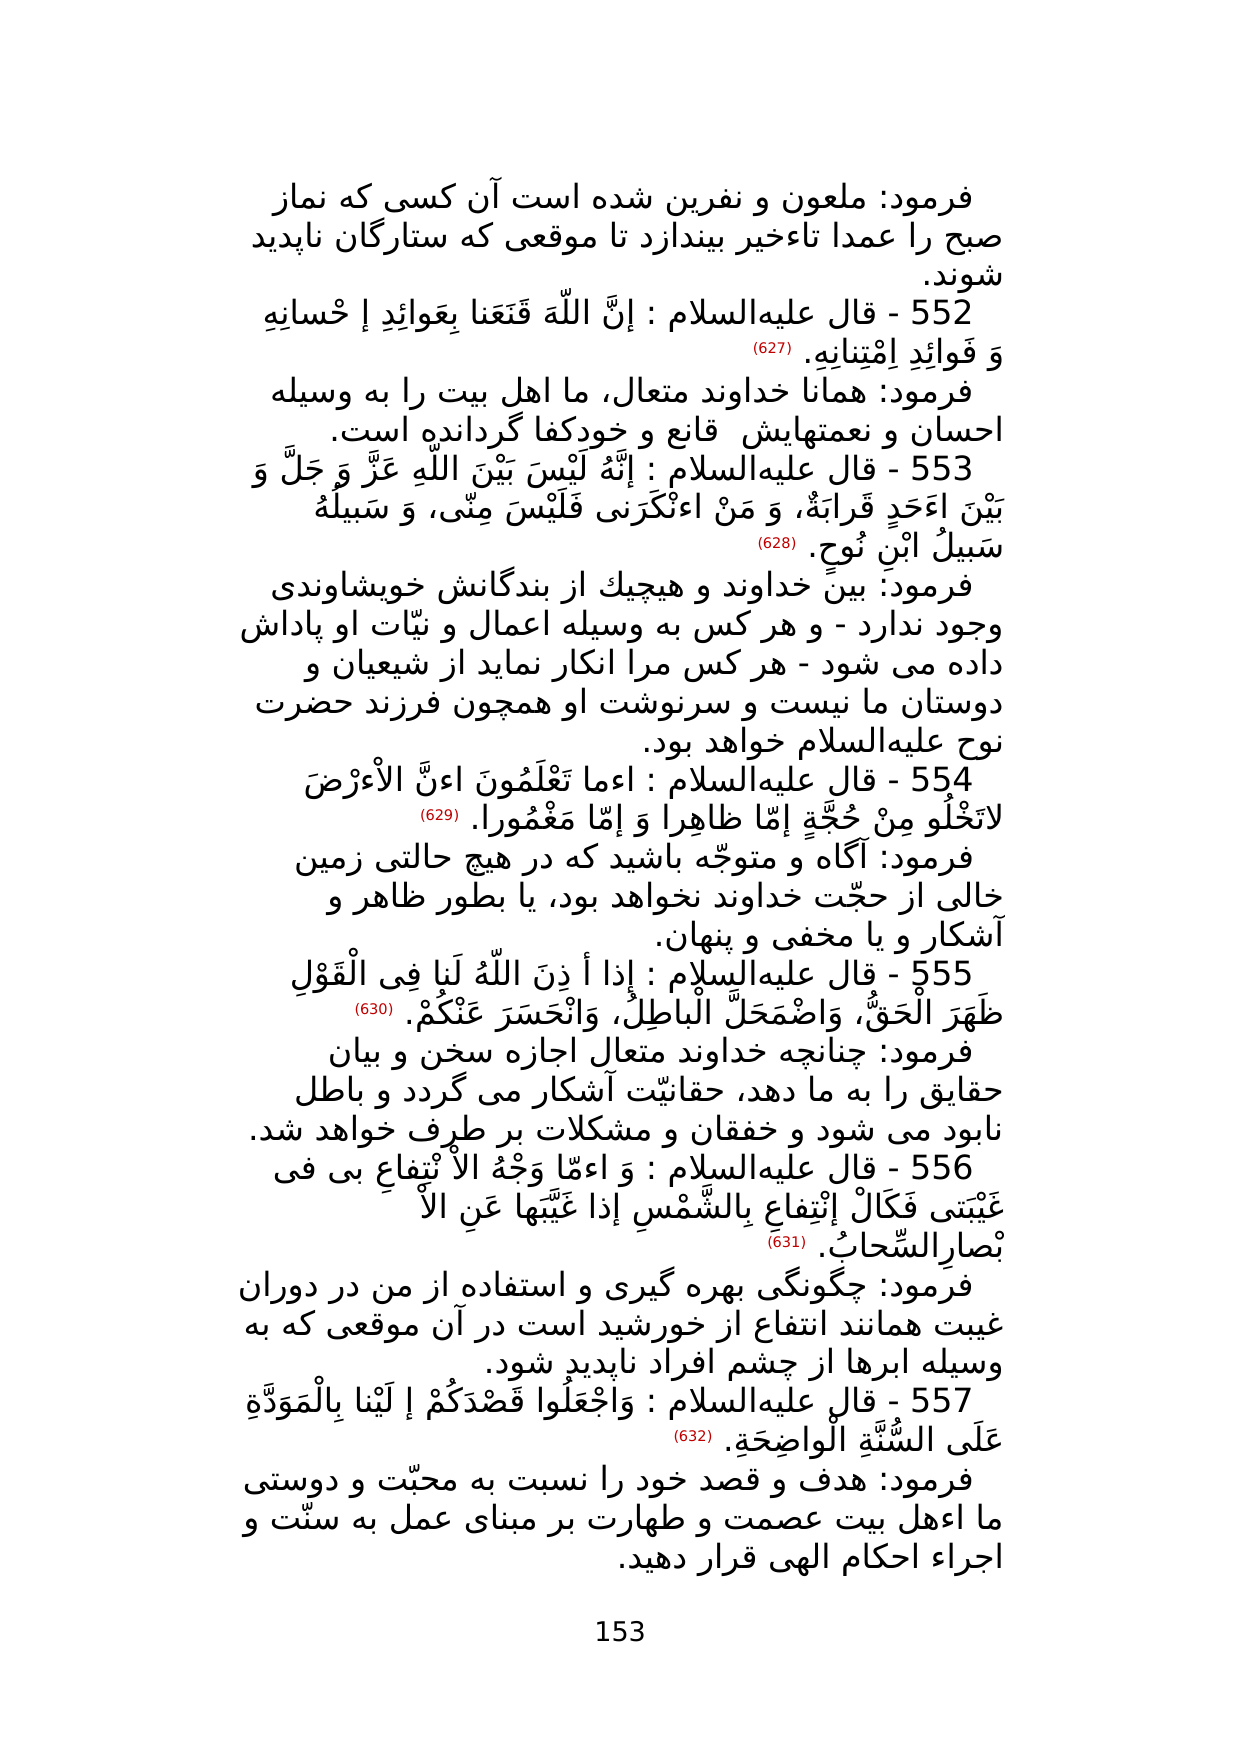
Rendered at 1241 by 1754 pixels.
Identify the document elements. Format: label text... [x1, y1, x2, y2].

text 556 - قال عليه‌السلام : وَ اءمّا وَجْهُ الاْ نْتِفاعِ بى فى غَيْبَتى فَكَالْ إنْتِفاعِ بِالشَّمْسِ إذا غَيَّبَها عَنِ الاْ بْصارِالسِّحابُ. (631) [236, 1148, 1004, 1265]
text فرمود: آگاه و متوجّه باشيد كه در هيچ حالتى زمين خالى از حجّت خداوند نخواهد بود، يا بطور ظاهر و آشكار و يا مخفى و پنهان. [236, 838, 1004, 954]
text 554 - قال عليه‌السلام : اءما تَعْلَمُونَ اءنَّ الاْءرْضَ لاتَخْلُو مِنْ حُجَّةٍ إمّا ظاهِرا وَ إمّا مَغْمُورا. (629) [236, 760, 1004, 838]
text 555 - قال عليه‌السلام : إذا أ ذِنَ اللّهُ لَنا فِى الْقَوْلِ ظَهَرَ الْحَقُّ، وَاضْمَحَلَّ الْباطِلُ، وَانْحَسَرَ عَنْكُمْ. (630) [236, 954, 1004, 1032]
text 557 - قال عليه‌السلام : وَاجْعَلُوا قَصْدَكُمْ إ لَيْنا بِالْمَوَدَّةِ عَلَى السُّنَّةِ الْواضِحَةِ. (632) [236, 1382, 1004, 1459]
text فرمود: چنانچه خداوند متعال اجازه سخن و بيان حقايق را به ما دهد، حقانيّت آشكار مى گردد و باطل نابود مى شود و خفقان و مشكلات بر طرف خواهد شد. [236, 1032, 1004, 1148]
text فرمود: بين خداوند و هيچيك از بندگانش خويشاوندى وجود ندارد - و هر كس به وسيله اعمال و نيّات او پاداش داده مى شود - هر كس مرا انكار نمايد از شيعيان و دوستان ما نيست و سرنوشت او همچون فرزند حضرت نوح عليه‌السلام خواهد بود. [236, 566, 1004, 760]
text فرمود: همانا خداوند متعال، ما اهل بيت را به وسيله احسان و نعمتهايش ‍ قانع و خودكفا گردانده است. [236, 371, 1004, 449]
text 553 - قال عليه‌السلام : إنَّهُ لَيْسَ بَيْنَ اللّهِ عَزَّ وَ جَلَّ وَ بَيْنَ اءَحَدٍ قَرابَةٌ، وَ مَنْ اءنْكَرَنى فَلَيْسَ مِنّى، وَ سَبيلُهُ سَبيلُ ابْنِ نُوحٍ. (628) [236, 449, 1004, 566]
text فرمود: هدف و قصد خود را نسبت به محبّت و دوستى ما اءهل بيت عصمت و طهارت بر مبناى عمل به سنّت و اجراء احكام الهى قرار دهيد. [236, 1459, 1004, 1576]
text فرمود: چگونگى بهره گيرى و استفاده از من در دوران غيبت همانند انتفاع از خورشيد است در آن موقعى كه به وسيله ابرها از چشم افراد ناپديد شود. [236, 1265, 1004, 1382]
text 552 - قال عليه‌السلام : إنَّ اللّهَ قَنَعَنا بِعَوائِدِ إ حْسانِهِ وَ فَوائِدِ اِمْتِنانِهِ. (627) [236, 294, 1004, 371]
text فرمود: ملعون و نفرين شده است آن كسى كه نماز صبح را عمدا تاءخير بيندازد تا موقعى كه ستارگان ناپديد شوند. [236, 177, 1004, 294]
